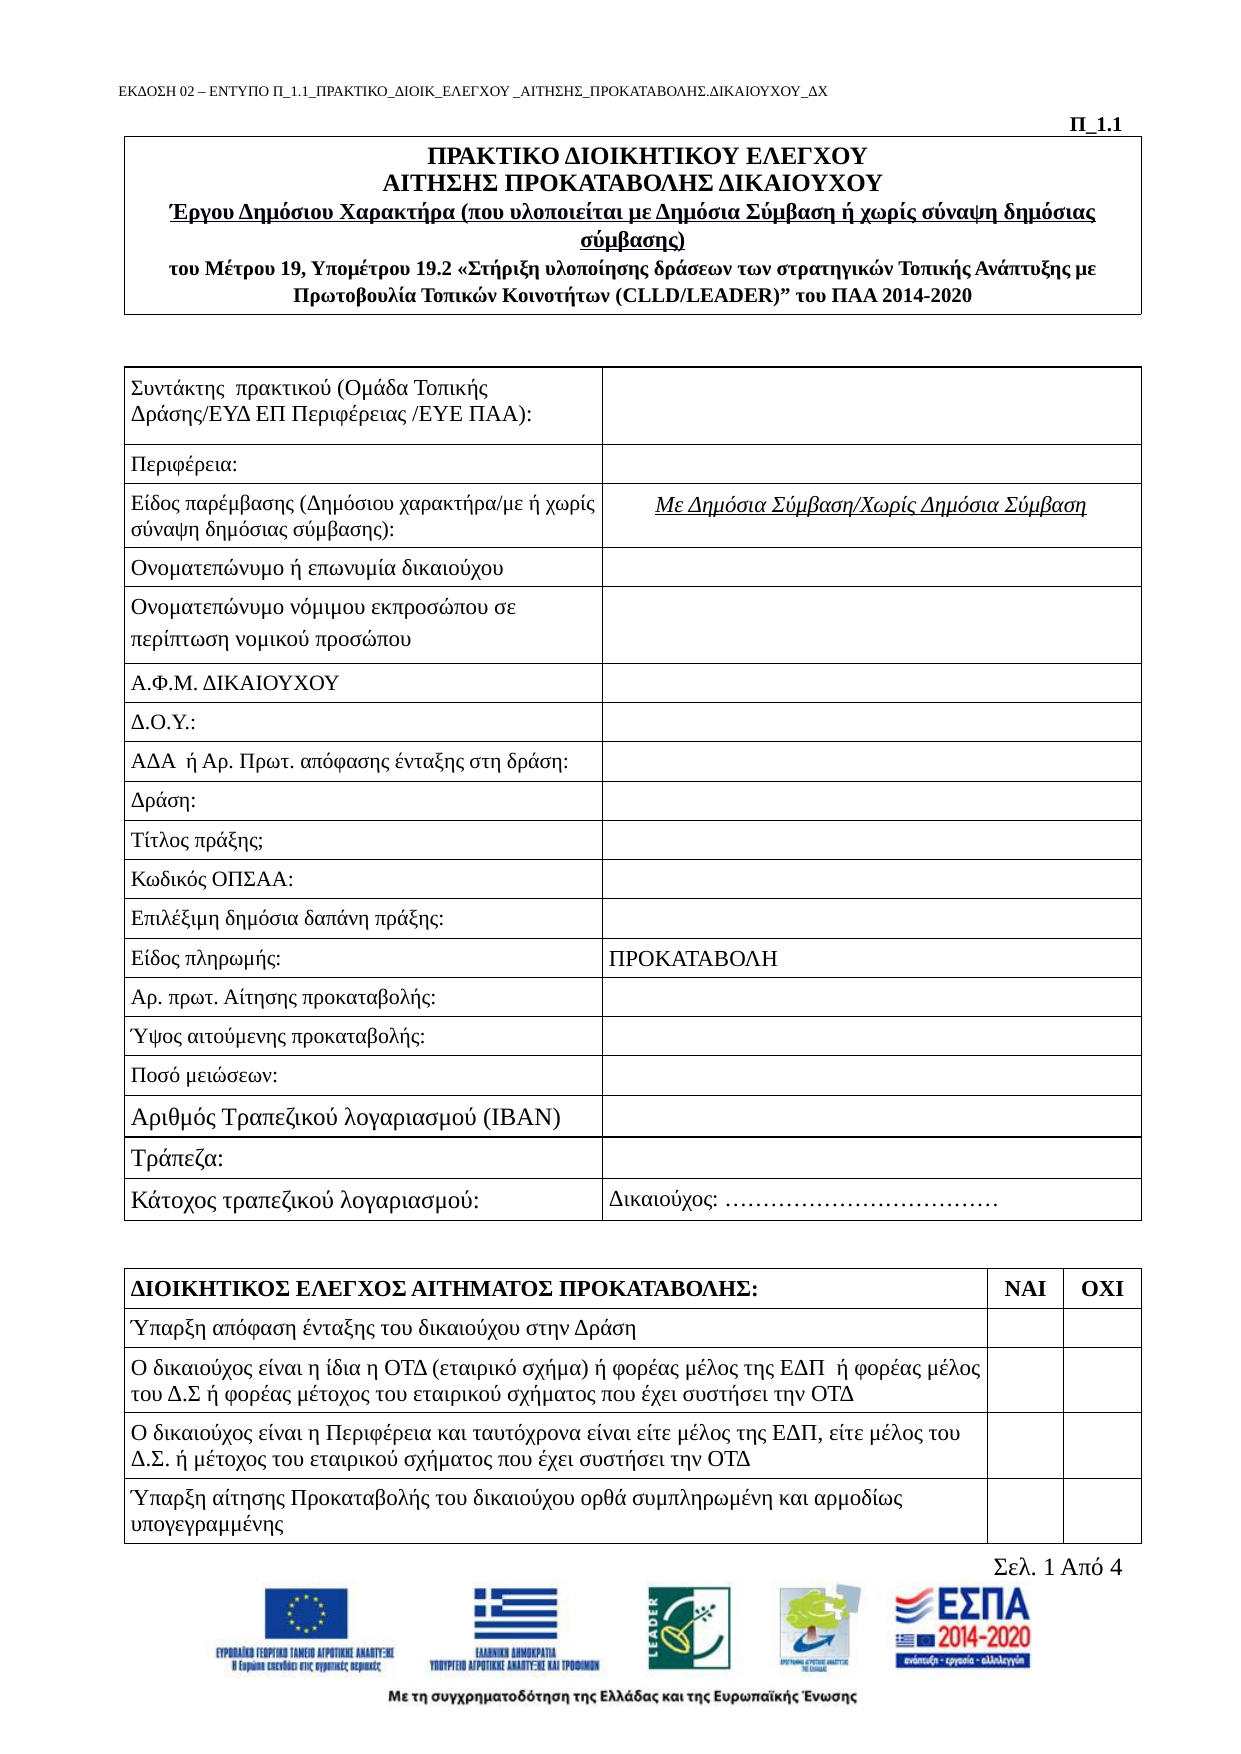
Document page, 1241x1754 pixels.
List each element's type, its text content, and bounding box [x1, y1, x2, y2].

table_cell [603, 548, 1141, 586]
table_cell [603, 782, 1141, 820]
table_cell Ονοματεπώνυμο νόμιμου εκπροσώπου σε περίπτωση νομικού προσώπου [125, 587, 602, 663]
table_header Συντάκτης πρακτικού (Ομάδα Τοπικής Δράσης/ΕΥΔ ΕΠ Περιφέρειας /ΕΥΕ ΠΑΑ): [125, 368, 602, 444]
table_cell Ύπαρξη απόφαση ένταξης του δικαιούχου στην Δράση [125, 1309, 987, 1347]
table_header ΠΡΑΚΤΙΚΟ ΔΙΟΙΚΗΤΙΚΟΥ ΕΛΕΓΧΟΥ ΑΙΤΗΣΗΣ ΠΡΟΚΑΤΑΒΟΛΗΣ ΔΙΚΑΙΟΥΧΟΥ Έργου Δημόσιου Χαρακτήρα (που υλοποιείται με Δημόσια Σύμβαση ή χωρίς σύναψη δημόσιας σύμβασης) του Μέτρου 19, Υπομέτρου 19.2 «Στήριξη υλοποίησης δράσεων των στρατηγικών Τοπικής Ανάπτυξης με Πρωτοβουλία Τοπικών Κοινοτήτων (CLLD/LEADER)” του ΠΑΑ 2014-2020 [125, 137, 1141, 314]
table_cell [988, 1348, 1063, 1412]
table_cell [988, 1309, 1063, 1347]
table_cell Κάτοχος τραπεζικού λογαριασμού: [125, 1179, 602, 1220]
table_cell [603, 1096, 1141, 1136]
table_header [603, 368, 1141, 444]
table_cell Δράση: [125, 782, 602, 820]
table_cell [1064, 1413, 1141, 1477]
table_cell Είδος παρέμβασης (Δημόσιου χαρακτήρα/με ή χωρίς σύναψη δημόσιας σύμβασης): [125, 484, 602, 547]
table_cell [603, 445, 1141, 483]
table_cell [603, 821, 1141, 859]
text Π_1.1 [118, 112, 1122, 136]
table_cell Ο δικαιούχος είναι η Περιφέρεια και ταυτόχρονα είναι είτε μέλος της ΕΔΠ, είτε μέλος του Δ.Σ. ή μέτοχος του εταιρικού σχήματος που έχει συστήσει την ΟΤΔ [125, 1413, 987, 1477]
picture [204, 1581, 1036, 1713]
table_header ΝΑΙ [988, 1269, 1063, 1307]
table_header ΟΧΙ [1064, 1269, 1141, 1307]
table_cell [1064, 1479, 1141, 1542]
table_cell [603, 899, 1141, 938]
table_cell ΑΔΑ ή Αρ. Πρωτ. απόφασης ένταξης στη δράση: [125, 742, 602, 781]
table_cell Επιλέξιμη δημόσια δαπάνη πράξης: [125, 899, 602, 938]
table_cell Ονοματεπώνυμο ή επωνυμία δικαιούχου [125, 548, 602, 586]
table_cell [603, 587, 1141, 663]
table_cell Τίτλος πράξης; [125, 821, 602, 859]
table_cell [603, 1017, 1141, 1055]
table_cell Αρ. πρωτ. Αίτησης προκαταβολής: [125, 978, 602, 1016]
table_cell Ο δικαιούχος είναι η ίδια η ΟΤΔ (εταιρικό σχήμα) ή φορέας μέλος της ΕΔΠ ή φορέας μέλος του Δ.Σ ή φορέας μέτοχος του εταιρικού σχήματος που έχει συστήσει την ΟΤΔ [125, 1348, 987, 1412]
table_cell Δ.Ο.Υ.: [125, 703, 602, 741]
table_cell [603, 664, 1141, 702]
table_cell Α.Φ.Μ. ΔΙΚΑΙΟΥΧΟΥ [125, 664, 602, 702]
table_cell ΠΡΟΚΑΤΑΒΟΛΗ [603, 939, 1141, 977]
table_cell Ύψος αιτούμενης προκαταβολής: [125, 1017, 602, 1055]
table_cell [1064, 1348, 1141, 1412]
table_cell Ύπαρξη αίτησης Προκαταβολής του δικαιούχου ορθά συμπληρωμένη και αρμοδίως υπογεγραμμένης [125, 1479, 987, 1542]
table_cell Κωδικός ΟΠΣΑΑ: [125, 860, 602, 898]
table_header ΔΙΟΙΚΗΤΙΚΟΣ ΕΛΕΓΧΟΣ ΑΙΤΗΜΑΤΟΣ ΠΡΟΚΑΤΑΒΟΛΗΣ: [125, 1269, 987, 1307]
table_cell [1064, 1309, 1141, 1347]
table_cell [988, 1413, 1063, 1477]
table_cell [603, 1138, 1141, 1178]
table_cell Είδος πληρωμής: [125, 939, 602, 977]
table_cell Με Δημόσια Σύμβαση/Χωρίς Δημόσια Σύμβαση [603, 484, 1141, 547]
table_cell [603, 860, 1141, 898]
table_cell [603, 978, 1141, 1016]
table_cell [603, 703, 1141, 741]
table_cell Αριθμός Τραπεζικού λογαριασμού (ΙΒΑΝ) [125, 1096, 602, 1136]
table_cell Τράπεζα: [125, 1138, 602, 1178]
table_cell [603, 742, 1141, 781]
table_cell Περιφέρεια: [125, 445, 602, 483]
table_cell Δικαιούχος: ……………………………… [603, 1179, 1141, 1220]
table_cell [603, 1056, 1141, 1095]
table_cell [988, 1479, 1063, 1542]
table_cell Ποσό μειώσεων: [125, 1056, 602, 1095]
